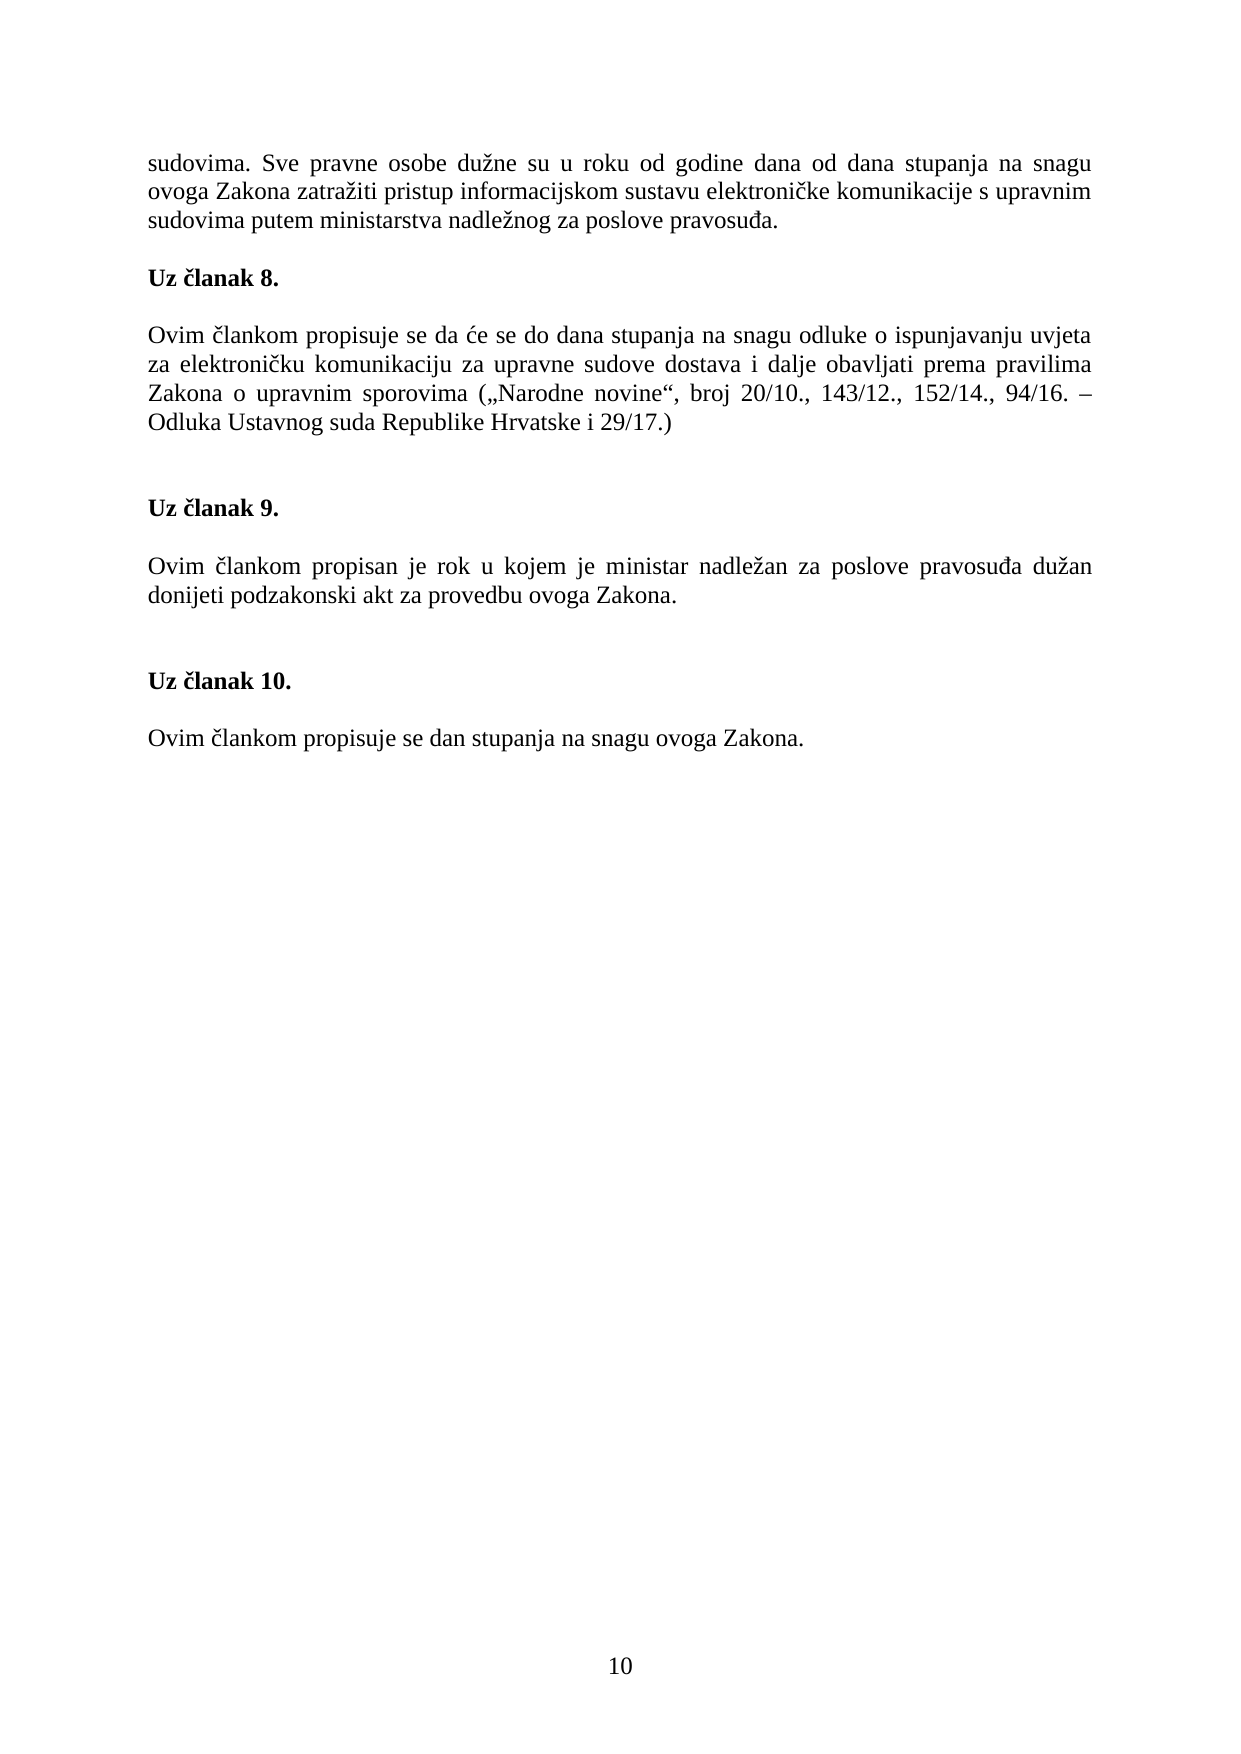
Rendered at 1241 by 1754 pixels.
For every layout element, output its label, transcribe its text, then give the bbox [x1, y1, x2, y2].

text Ovim člankom propisuje se da će se do dana stupanja na snagu odluke o ispunjavanju uvjeta za elektroničku komunikaciju za upravne sudove dostava i dalje obavljati prema pravilima Zakona o upravnim sporovima („Narodne novine“, broj 20/10., 143/12., 152/14., 94/16. – Odluka Ustavnog suda Republike Hrvatske i 29/17.) [148, 321, 1093, 436]
text Uz članak 8. [148, 263, 1093, 291]
text Ovim člankom propisan je rok u kojem je ministar nadležan za poslove pravosuđa dužan donijeti podzakonski akt za provedbu ovoga Zakona. [148, 551, 1093, 608]
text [148, 148, 1093, 234]
text Uz članak 9. [148, 493, 1093, 522]
text Uz članak 10. [148, 666, 1093, 695]
text Ovim člankom propisuje se dan stupanja na snagu ovoga Zakona. [148, 723, 1093, 752]
